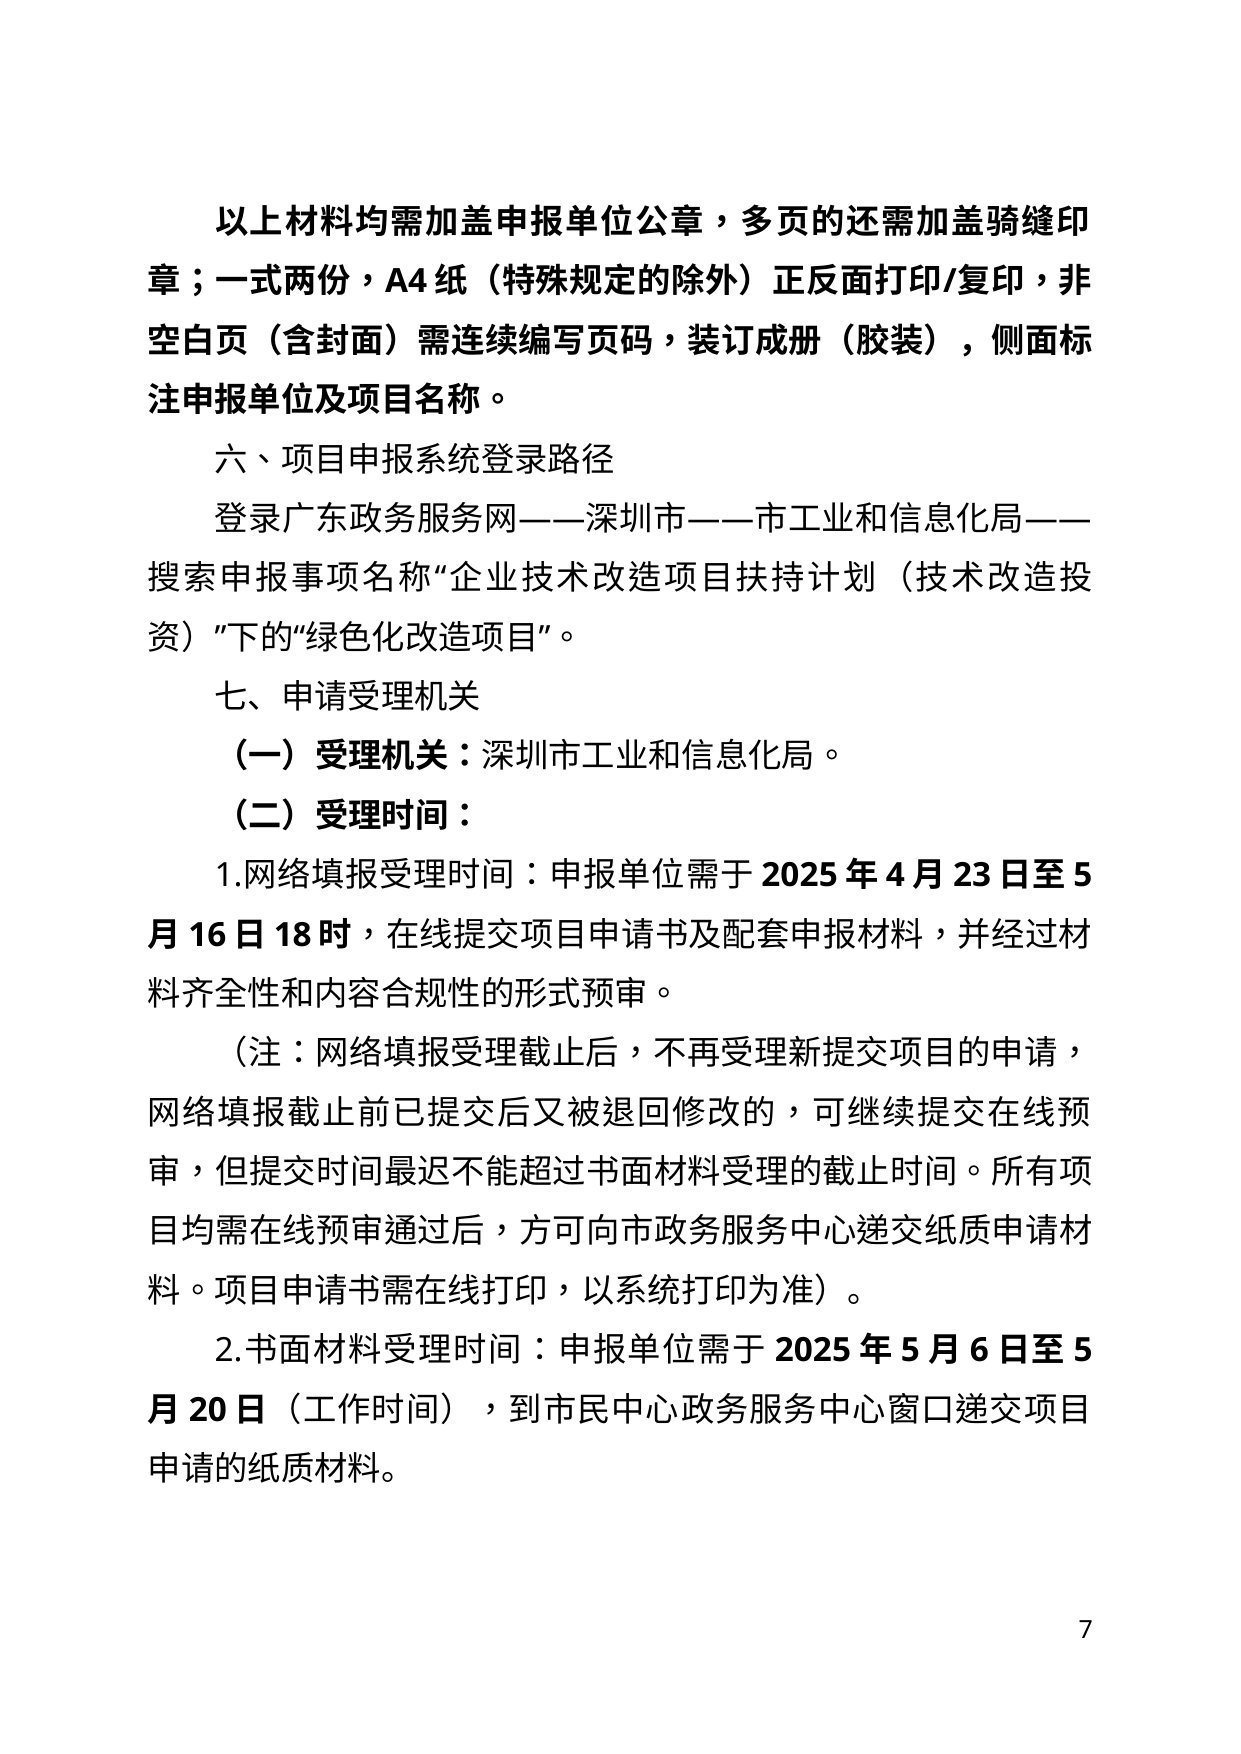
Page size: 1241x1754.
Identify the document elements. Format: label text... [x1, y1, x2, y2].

text 登录广东政务服务网——深圳市——市工业和信息化局——搜索申报事项名称“企业技术改造项目扶持计划（技术改造投资）”下的“绿色化改造项目”。 [148, 483, 1092, 661]
text 六、项目申报系统登录路径 [148, 423, 1092, 483]
list 2.书面材料受理时间：申报单位需于2025年5月6日至5月20日（工作时间），到市民中心政务服务中心窗口递交项目申请的纸质材料。 [148, 1314, 1092, 1492]
text （二）受理时间： [148, 780, 1092, 839]
text 以上材料均需加盖申报单位公章，多页的还需加盖骑缝印章；一式两份，A4纸（特殊规定的除外）正反面打印/复印，非空白页（含封面）需连续编写页码，装订成册（胶装），侧面标注申报单位及项目名称。 [148, 186, 1092, 423]
text （注：网络填报受理截止后，不再受理新提交项目的申请，网络填报截止前已提交后又被退回修改的，可继续提交在线预审，但提交时间最迟不能超过书面材料受理的截止时间。所有项目均需在线预审通过后，方可向市政务服务中心递交纸质申请材料。项目申请书需在线打印，以系统打印为准）。 [148, 1017, 1092, 1314]
text 1.网络填报受理时间：申报单位需于2025年4月23日至5月16日18时，在线提交项目申请书及配套申报材料，并经过材料齐全性和内容合规性的形式预审。 [148, 839, 1092, 1017]
text （一）受理机关：深圳市工业和信息化局。 [148, 720, 1092, 780]
text 七、申请受理机关 [148, 661, 1092, 720]
